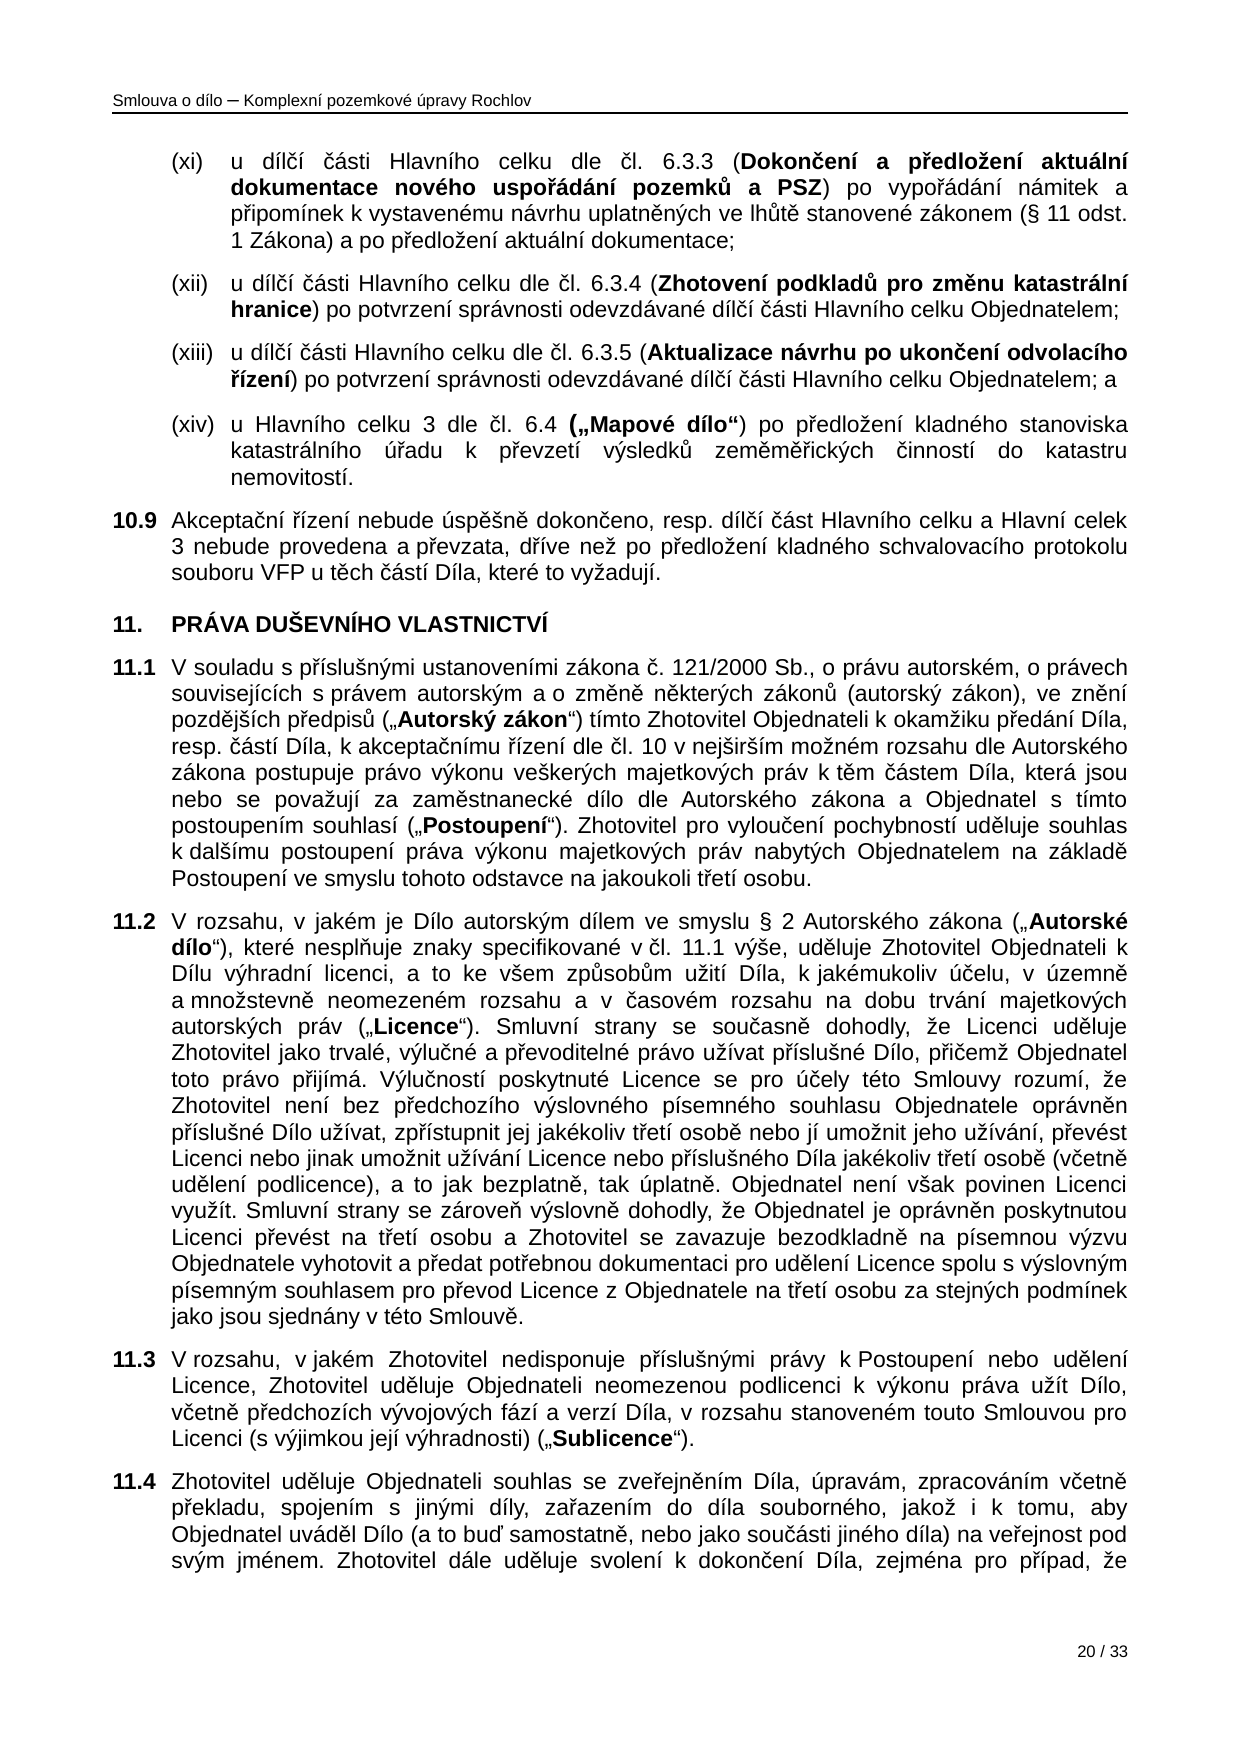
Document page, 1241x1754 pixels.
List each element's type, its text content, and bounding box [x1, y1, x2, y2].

text V rozsahu, v jakém Zhotovitel nedisponuje příslušnými právy k Postoupení nebo udělení Licence, Zhotovitel uděluje Objednateli neomezenou podlicenci k výkonu práva užít Dílo, včetně předchozích vývojových fází a verzí Díla, v rozsahu stanoveném touto Smlouvou pro Licenci (s výjimkou její výhradnosti) („Sublicence“). [112, 1346, 1128, 1451]
list u dílčí části Hlavního celku dle čl. 6.3.4 (Zhotovení podkladů pro změnu katastrální hranice) po potvrzení správnosti odevzdávané dílčí části Hlavního celku Objednatelem; [171, 270, 1128, 322]
text Akceptační řízení nebude úspěšně dokončeno, resp. dílčí část Hlavního celku a Hlavní celek 3 nebude provedena a převzata, dříve než po předložení kladného schvalovacího protokolu souboru VFP u těch částí Díla, které to vyžadují. [112, 507, 1128, 586]
list u Hlavního celku 3 dle čl. 6.4 („Mapové dílo“) po předložení kladného stanoviska katastrálního úřadu k převzetí výsledků zeměměřických činností do katastru nemovitostí. [171, 408, 1128, 490]
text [112, 1468, 1128, 1573]
text V rozsahu, v jakém je Dílo autorským dílem ve smyslu § 2 Autorského zákona („Autorské dílo“), které nesplňuje znaky specifikované v čl. 11.1 výše, uděluje Zhotovitel Objednateli k Dílu výhradní licenci, a to ke všem způsobům užití Díla, k jakémukoliv účelu, v územně a množstevně neomezeném rozsahu a v časovém rozsahu na dobu trvání majetkových autorských práv („Licence“). Smluvní strany se současně dohodly, že Licenci uděluje Zhotovitel jako trvalé, výlučné a převoditelné právo užívat příslušné Dílo, přičemž Objednatel toto právo přijímá. Výlučností poskytnuté Licence se pro účely této Smlouvy rozumí, že Zhotovitel není bez předchozího výslovného písemného souhlasu Objednatele oprávněn příslušné Dílo užívat, zpřístupnit jej jakékoliv třetí osobě nebo jí umožnit jeho užívání, převést Licenci nebo jinak umožnit užívání Licence nebo příslušného Díla jakékoliv třetí osobě (včetně udělení podlicence), a to jak bezplatně, tak úplatně. Objednatel není však povinen Licenci využít. Smluvní strany se zároveň výslovně dohodly, že Objednatel je oprávněn poskytnutou Licenci převést na třetí osobu a Zhotovitel se zavazuje bezodkladně na písemnou výzvu Objednatele vyhotovit a předat potřebnou dokumentaci pro udělení Licence spolu s výslovným písemným souhlasem pro převod Licence z Objednatele na třetí osobu za stejných podmínek jako jsou sjednány v této Smlouvě. [112, 908, 1128, 1329]
text Práva duševního vlastnictví [112, 611, 1128, 637]
list u dílčí části Hlavního celku dle čl. 6.3.3 (Dokončení a předložení aktuální dokumentace nového uspořádání pozemků a PSZ) po vypořádání námitek a připomínek k vystavenému návrhu uplatněných ve lhůtě stanovené zákonem (§ 11 odst. 1 Zákona) a po předložení aktuální dokumentace; [171, 148, 1128, 253]
list u dílčí části Hlavního celku dle čl. 6.3.5 (Aktualizace návrhu po ukončení odvolacího řízení) po potvrzení správnosti odevzdávané dílčí části Hlavního celku Objednatelem; a [171, 339, 1128, 392]
text V souladu s příslušnými ustanoveními zákona č. 121/2000 Sb., o právu autorském, o právech souvisejících s právem autorským a o změně některých zákonů (autorský zákon), ve znění pozdějších předpisů („Autorský zákon“) tímto Zhotovitel Objednateli k okamžiku předání Díla, resp. částí Díla, k akceptačnímu řízení dle čl. 10 v nejširším možném rozsahu dle Autorského zákona postupuje právo výkonu veškerých majetkových práv k těm částem Díla, která jsou nebo se považují za zaměstnanecké dílo dle Autorského zákona a Objednatel s tímto postoupením souhlasí („Postoupení“). Zhotovitel pro vyloučení pochybností uděluje souhlas k dalšímu postoupení práva výkonu majetkových práv nabytých Objednatelem na základě Postoupení ve smyslu tohoto odstavce na jakoukoli třetí osobu. [112, 654, 1128, 891]
